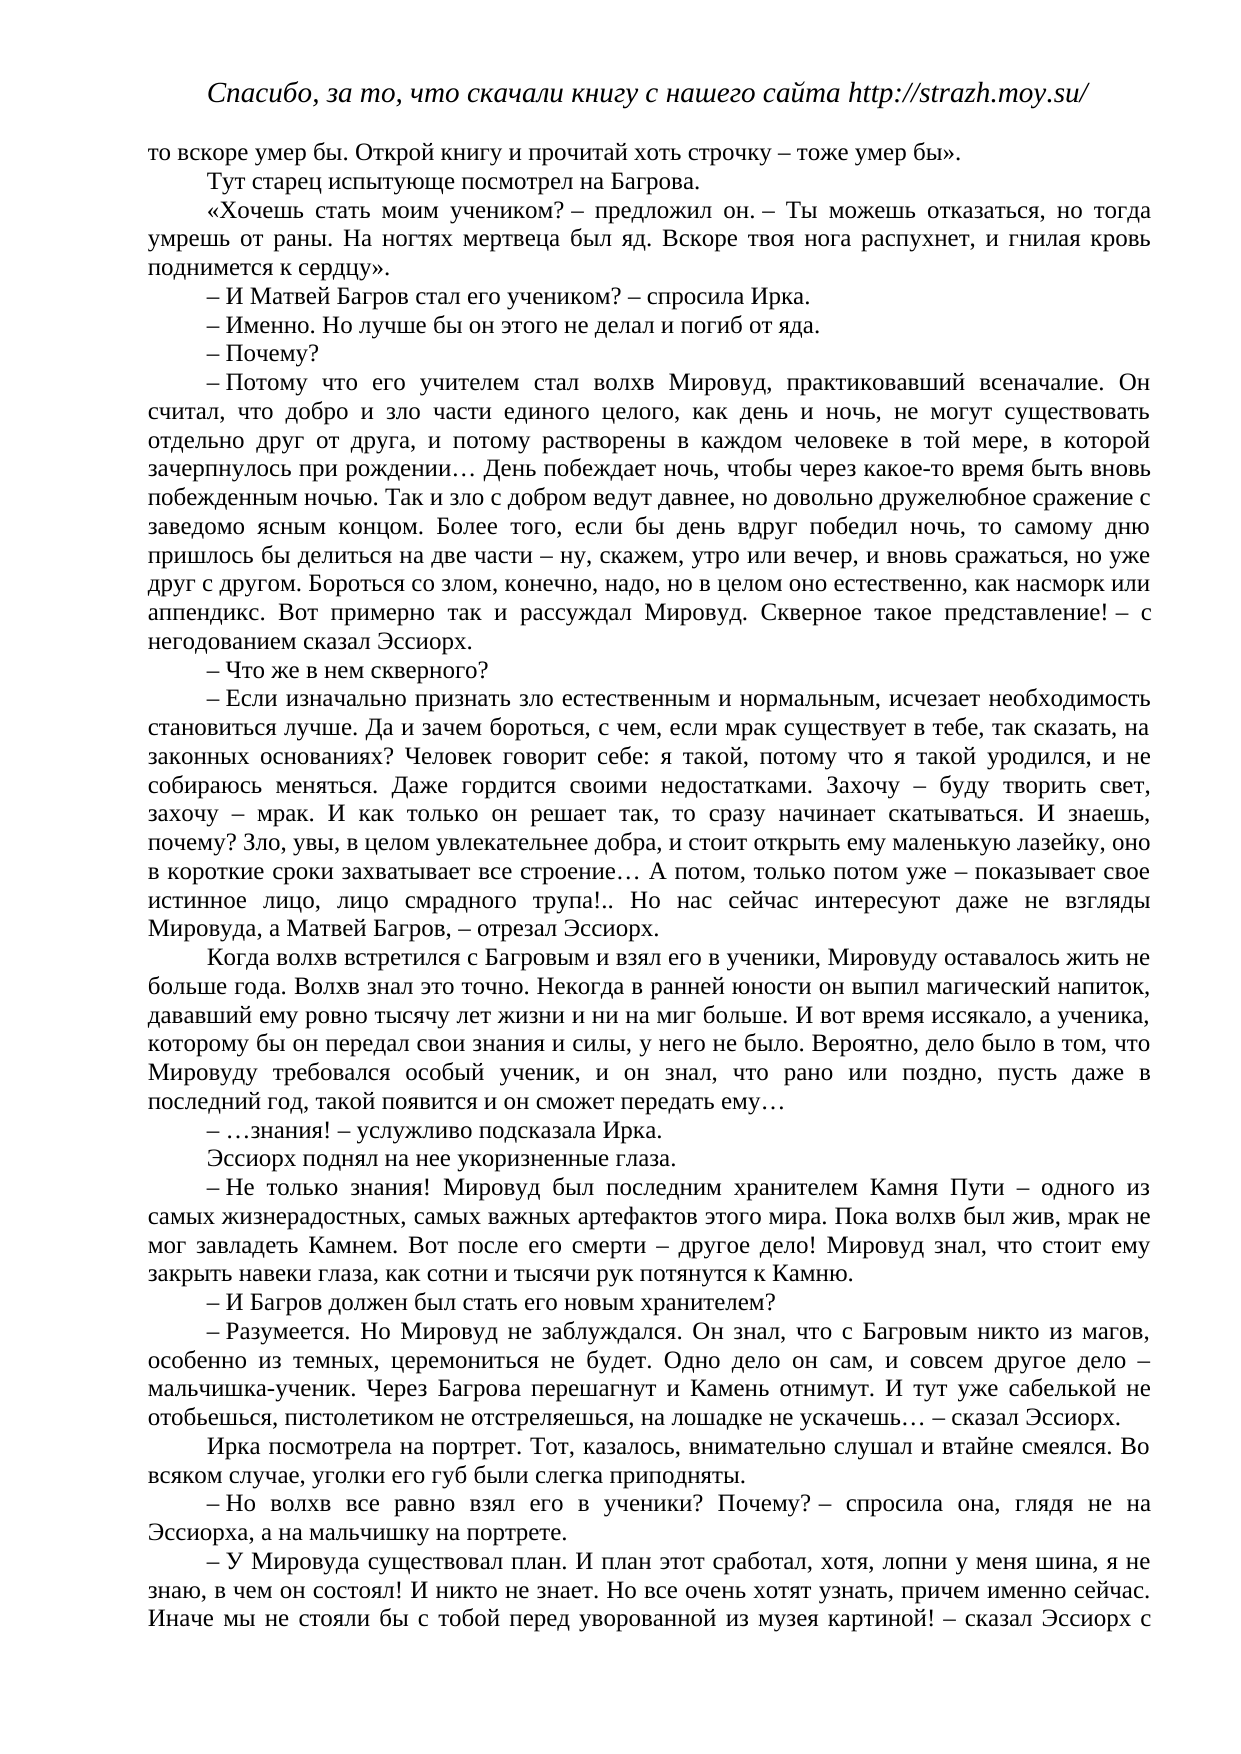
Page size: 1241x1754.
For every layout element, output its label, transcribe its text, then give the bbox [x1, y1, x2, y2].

text – Что же в нем скверного? [148, 655, 1152, 683]
text Тут старец испытующе посмотрел на Багрова. [148, 166, 1152, 195]
text – И Багров должен был стать его новым хранителем? [148, 1287, 1152, 1316]
text Эссиорх поднял на нее укоризненные глаза. [148, 1143, 1152, 1172]
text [148, 1546, 1152, 1632]
text «Хочешь стать моим учеником? – предложил он. – Ты можешь отказаться, но тогда умрешь от раны. На ногтях мертвеца был яд. Вскоре твоя нога распухнет, и гнилая кровь поднимется к сердцу». [148, 195, 1152, 281]
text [148, 137, 1152, 166]
text – Потому что его учителем стал волхв Мировуд, практиковавший всеначалие. Он считал, что добро и зло части единого целого, как день и ночь, не могут существовать отдельно друг от друга, и потому растворены в каждом человеке в той мере, в которой зачерпнулось при рождении… День побеждает ночь, чтобы через какое-то время быть вновь побежденным ночью. Так и зло с добром ведут давнее, но довольно дружелюбное сражение с заведомо ясным концом. Более того, если бы день вдруг победил ночь, то самому дню пришлось бы делиться на две части – ну, скажем, утро или вечер, и вновь сражаться, но уже друг с другом. Бороться со злом, конечно, надо, но в целом оно естественно, как насморк или аппендикс. Вот примерно так и рассуждал Мировуд. Скверное такое представление! – с негодованием сказал Эссиорх. [148, 367, 1152, 655]
text – Но волхв все равно взял его в ученики? Почему? – спросила она, глядя не на Эссиорха, а на мальчишку на портрете. [148, 1488, 1152, 1546]
text – Почему? [148, 338, 1152, 367]
text – …знания! – услужливо подсказала Ирка. [148, 1115, 1152, 1143]
text – Именно. Но лучше бы он этого не делал и погиб от яда. [148, 310, 1152, 338]
text – И Матвей Багров стал его учеником? – спросила Ирка. [148, 281, 1152, 310]
text Ирка посмотрела на портрет. Тот, казалось, внимательно слушал и втайне смеялся. Во всяком случае, уголки его губ были слегка приподняты. [148, 1431, 1152, 1488]
text – Разумеется. Но Мировуд не заблуждался. Он знал, что с Багровым никто из магов, особенно из темных, церемониться не будет. Одно дело он сам, и совсем другое дело – мальчишка-ученик. Через Багрова перешагнут и Камень отнимут. И тут уже сабелькой не отобьешься, пистолетиком не отстреляешься, на лошадке не ускачешь… – сказал Эссиорх. [148, 1316, 1152, 1431]
text Когда волхв встретился с Багровым и взял его в ученики, Мировуду оставалось жить не больше года. Волхв знал это точно. Некогда в ранней юности он выпил магический напиток, дававший ему ровно тысячу лет жизни и ни на миг больше. И вот время иссякало, а ученика, которому бы он передал свои знания и силы, у него не было. Вероятно, дело было в том, что Мировуду требовался особый ученик, и он знал, что рано или поздно, пусть даже в последний год, такой появится и он сможет передать ему… [148, 942, 1152, 1115]
text – Не только знания! Мировуд был последним хранителем Камня Пути – одного из самых жизнерадостных, самых важных артефактов этого мира. Пока волхв был жив, мрак не мог завладеть Камнем. Вот после его смерти – другое дело! Мировуд знал, что стоит ему закрыть навеки глаза, как сотни и тысячи рук потянутся к Камню. [148, 1172, 1152, 1287]
text – Если изначально признать зло естественным и нормальным, исчезает необходимость становиться лучше. Да и зачем бороться, с чем, если мрак существует в тебе, так сказать, на законных основаниях? Человек говорит себе: я такой, потому что я такой уродился, и не собираюсь меняться. Даже гордится своими недостатками. Захочу – буду творить свет, захочу – мрак. И как только он решает так, то сразу начинает скатываться. И знаешь, почему? Зло, увы, в целом увлекательнее добра, и стоит открыть ему маленькую лазейку, оно в короткие сроки захватывает все строение… А потом, только потом уже – показывает свое истинное лицо, лицо смрадного трупа!.. Но нас сейчас интересуют даже не взгляды Мировуда, а Матвей Багров, – отрезал Эссиорх. [148, 683, 1152, 942]
